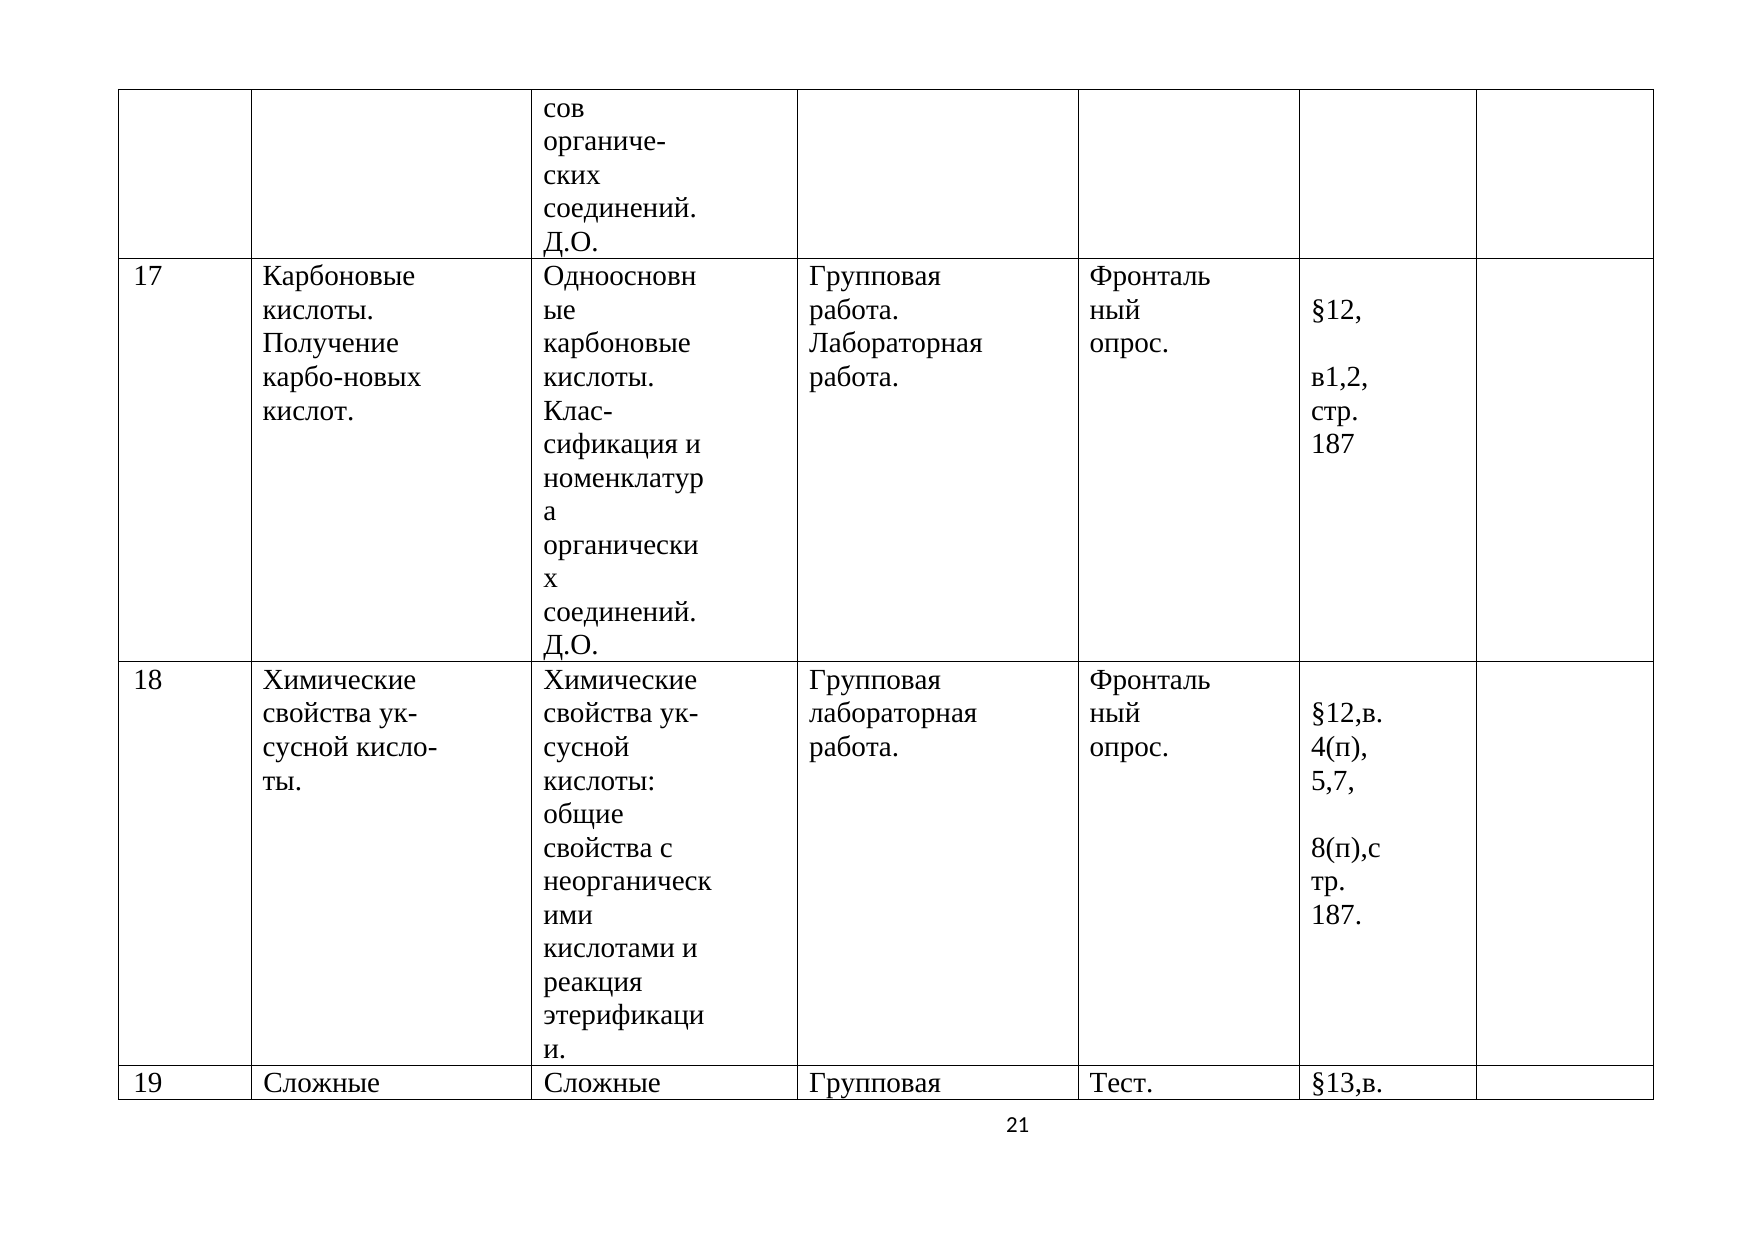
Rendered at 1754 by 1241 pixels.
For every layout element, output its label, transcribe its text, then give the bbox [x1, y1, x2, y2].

table_cell §12,в.4(п), 5,7, 8(п),стр. 187. [1300, 662, 1476, 1064]
table_cell 17 [119, 259, 251, 661]
table_cell Химические свойства уксусной кислоты. [252, 662, 531, 1064]
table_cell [252, 1066, 531, 1099]
table_cell Групповая работа. Лабораторная работа. [798, 259, 1078, 661]
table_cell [1300, 90, 1476, 257]
table_cell 16 [119, 90, 251, 257]
table_cell Групповая работа. [798, 1066, 1078, 1099]
table_cell Тест. [1079, 1066, 1299, 1099]
table_cell Фронтальный опрос. [1079, 259, 1299, 661]
table_cell Фронтальный опрос. [1079, 662, 1299, 1064]
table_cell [252, 90, 531, 257]
table_cell Групповая лабораторная работа. [798, 662, 1078, 1064]
table_cell [1477, 662, 1653, 1064]
table_cell [1477, 1066, 1653, 1099]
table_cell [532, 1066, 797, 1099]
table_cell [798, 90, 1078, 257]
table_cell [1477, 259, 1653, 661]
table_cell Карбоновые кислоты. Получение карбо-новых кислот. [252, 259, 531, 661]
table_cell §12, в1,2, стр. 187 [1300, 259, 1476, 661]
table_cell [532, 90, 797, 257]
table_cell §13,в.1,4. [1300, 1066, 1476, 1099]
table_cell 18 [119, 662, 251, 1064]
table_cell Одноосновные карбоновые кислоты. Классификация и номенклатура органических соединений. Д.О. [532, 259, 797, 661]
table_cell Химические свойства уксусной кислоты: общие свойства с неорганическими кислотами и реакция этерификации. [532, 662, 797, 1064]
table_cell [1477, 90, 1653, 257]
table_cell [1079, 90, 1299, 257]
table_cell 19 [119, 1066, 251, 1099]
